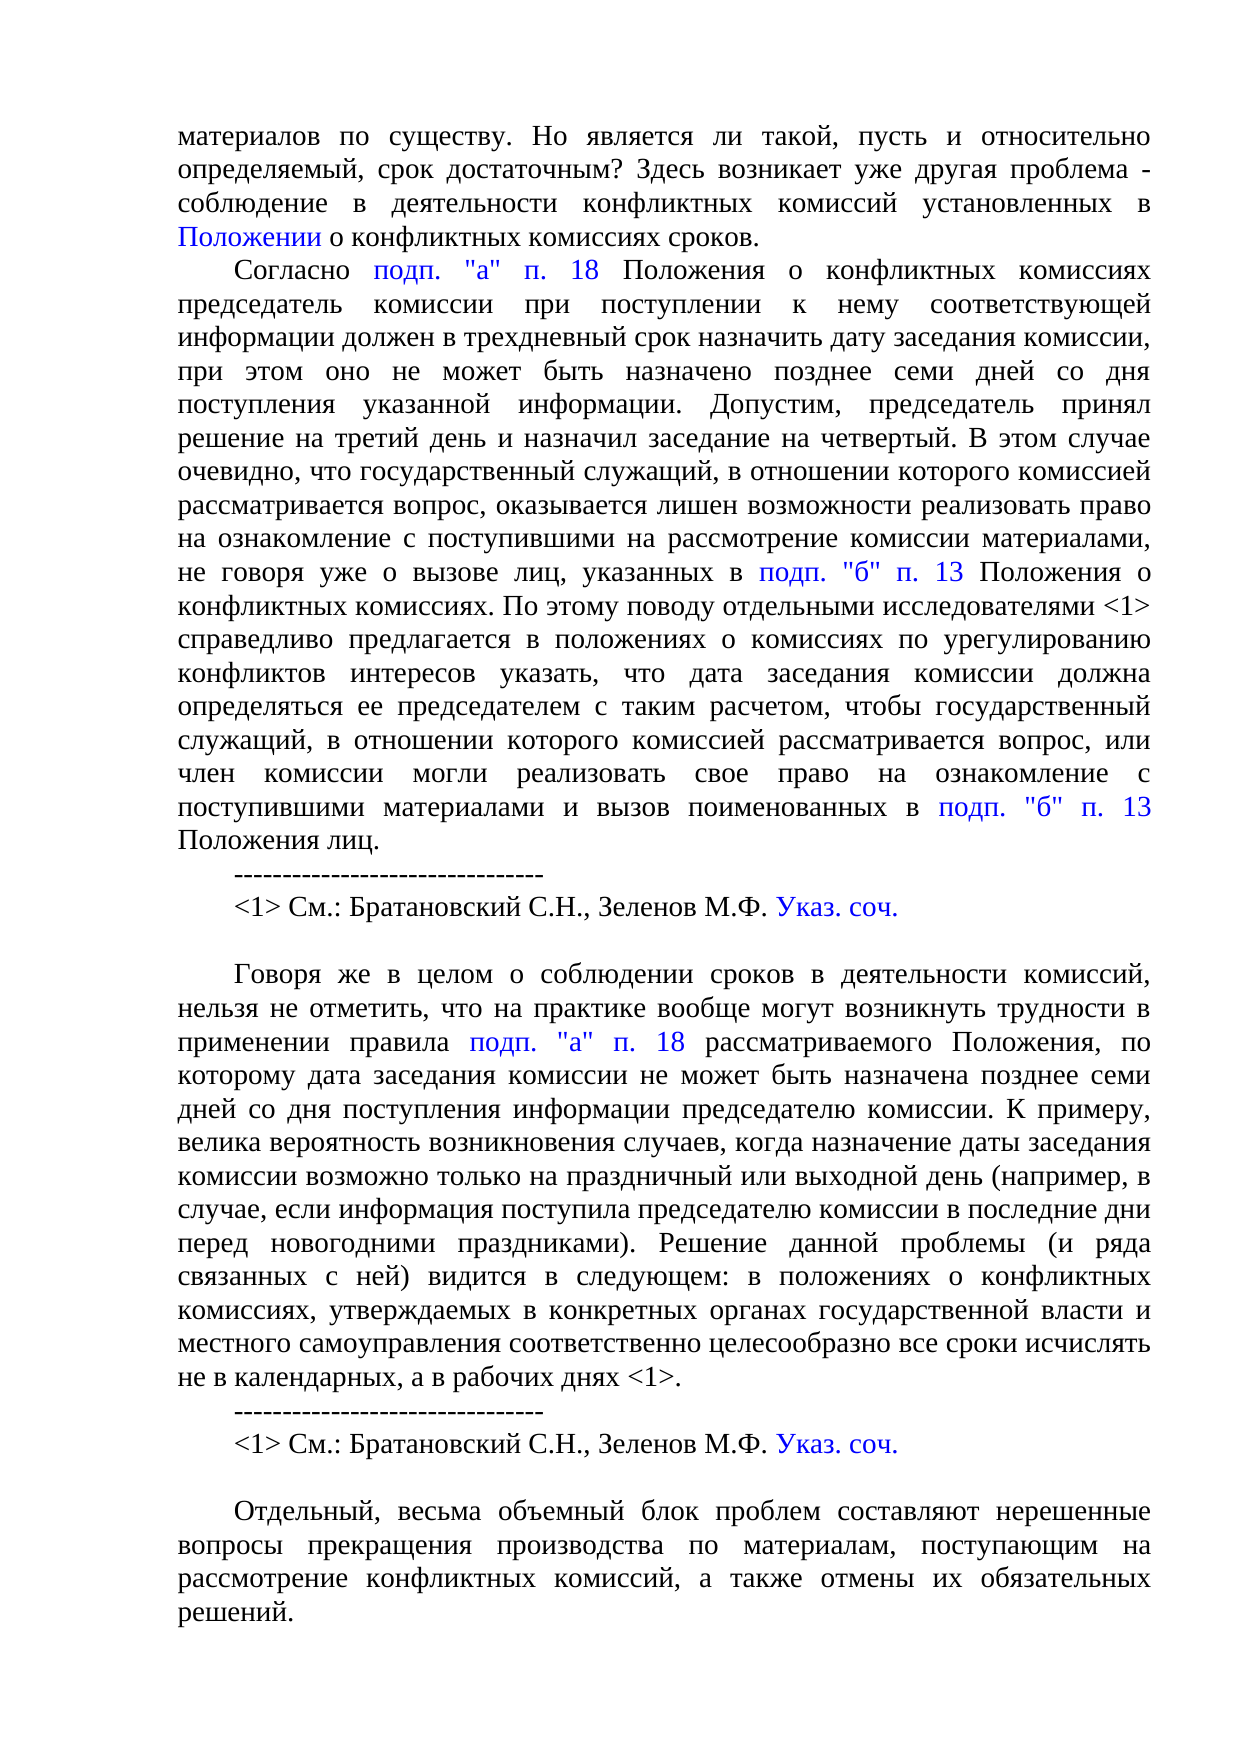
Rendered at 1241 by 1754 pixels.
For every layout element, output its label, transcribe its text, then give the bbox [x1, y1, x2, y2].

text -------------------------------- [177, 1393, 1152, 1426]
text Согласно подп. "а" п. 18 Положения о конфликтных комиссиях председатель комиссии при поступлении к нему соответствующей информации должен в трехдневный срок назначить дату заседания комиссии, при этом оно не может быть назначено позднее семи дней со дня поступления указанной информации. Допустим, председатель принял решение на третий день и назначил заседание на четвертый. В этом случае очевидно, что государственный служащий, в отношении которого комиссией рассматривается вопрос, оказывается лишен возможности реализовать право на ознакомление с поступившими на рассмотрение комиссии материалами, не говоря уже о вызове лиц, указанных в подп. "б" п. 13 Положения о конфликтных комиссиях. По этому поводу отдельными исследователями <1> справедливо предлагается в положениях о комиссиях по урегулированию конфликтов интересов указать, что дата заседания комиссии должна определяться ее председателем с таким расчетом, чтобы государственный служащий, в отношении которого комиссией рассматривается вопрос, или член комиссии могли реализовать свое право на ознакомление с поступившими материалами и вызов поименованных в подп. "б" п. 13 Положения лиц. [177, 252, 1152, 856]
text <1> См.: Братановский С.Н., Зеленов М.Ф. Указ. соч. [177, 1426, 1152, 1460]
text -------------------------------- [177, 856, 1152, 889]
text <1> См.: Братановский С.Н., Зеленов М.Ф. Указ. соч. [177, 889, 1152, 923]
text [177, 118, 1152, 252]
text Отдельный, весьма объемный блок проблем составляют нерешенные вопросы прекращения производства по материалам, поступающим на рассмотрение конфликтных комиссий, а также отмены их обязательных решений. [177, 1493, 1152, 1627]
text Говоря же в целом о соблюдении сроков в деятельности комиссий, нельзя не отметить, что на практике вообще могут возникнуть трудности в применении правила подп. "а" п. 18 рассматриваемого Положения, по которому дата заседания комиссии не может быть назначена позднее семи дней со дня поступления информации председателю комиссии. К примеру, велика вероятность возникновения случаев, когда назначение даты заседания комиссии возможно только на праздничный или выходной день (например, в случае, если информация поступила председателю комиссии в последние дни перед новогодними праздниками). Решение данной проблемы (и ряда связанных с ней) видится в следующем: в положениях о конфликтных комиссиях, утверждаемых в конкретных органах государственной власти и местного самоуправления соответственно целесообразно все сроки исчислять не в календарных, а в рабочих днях <1>. [177, 957, 1152, 1393]
